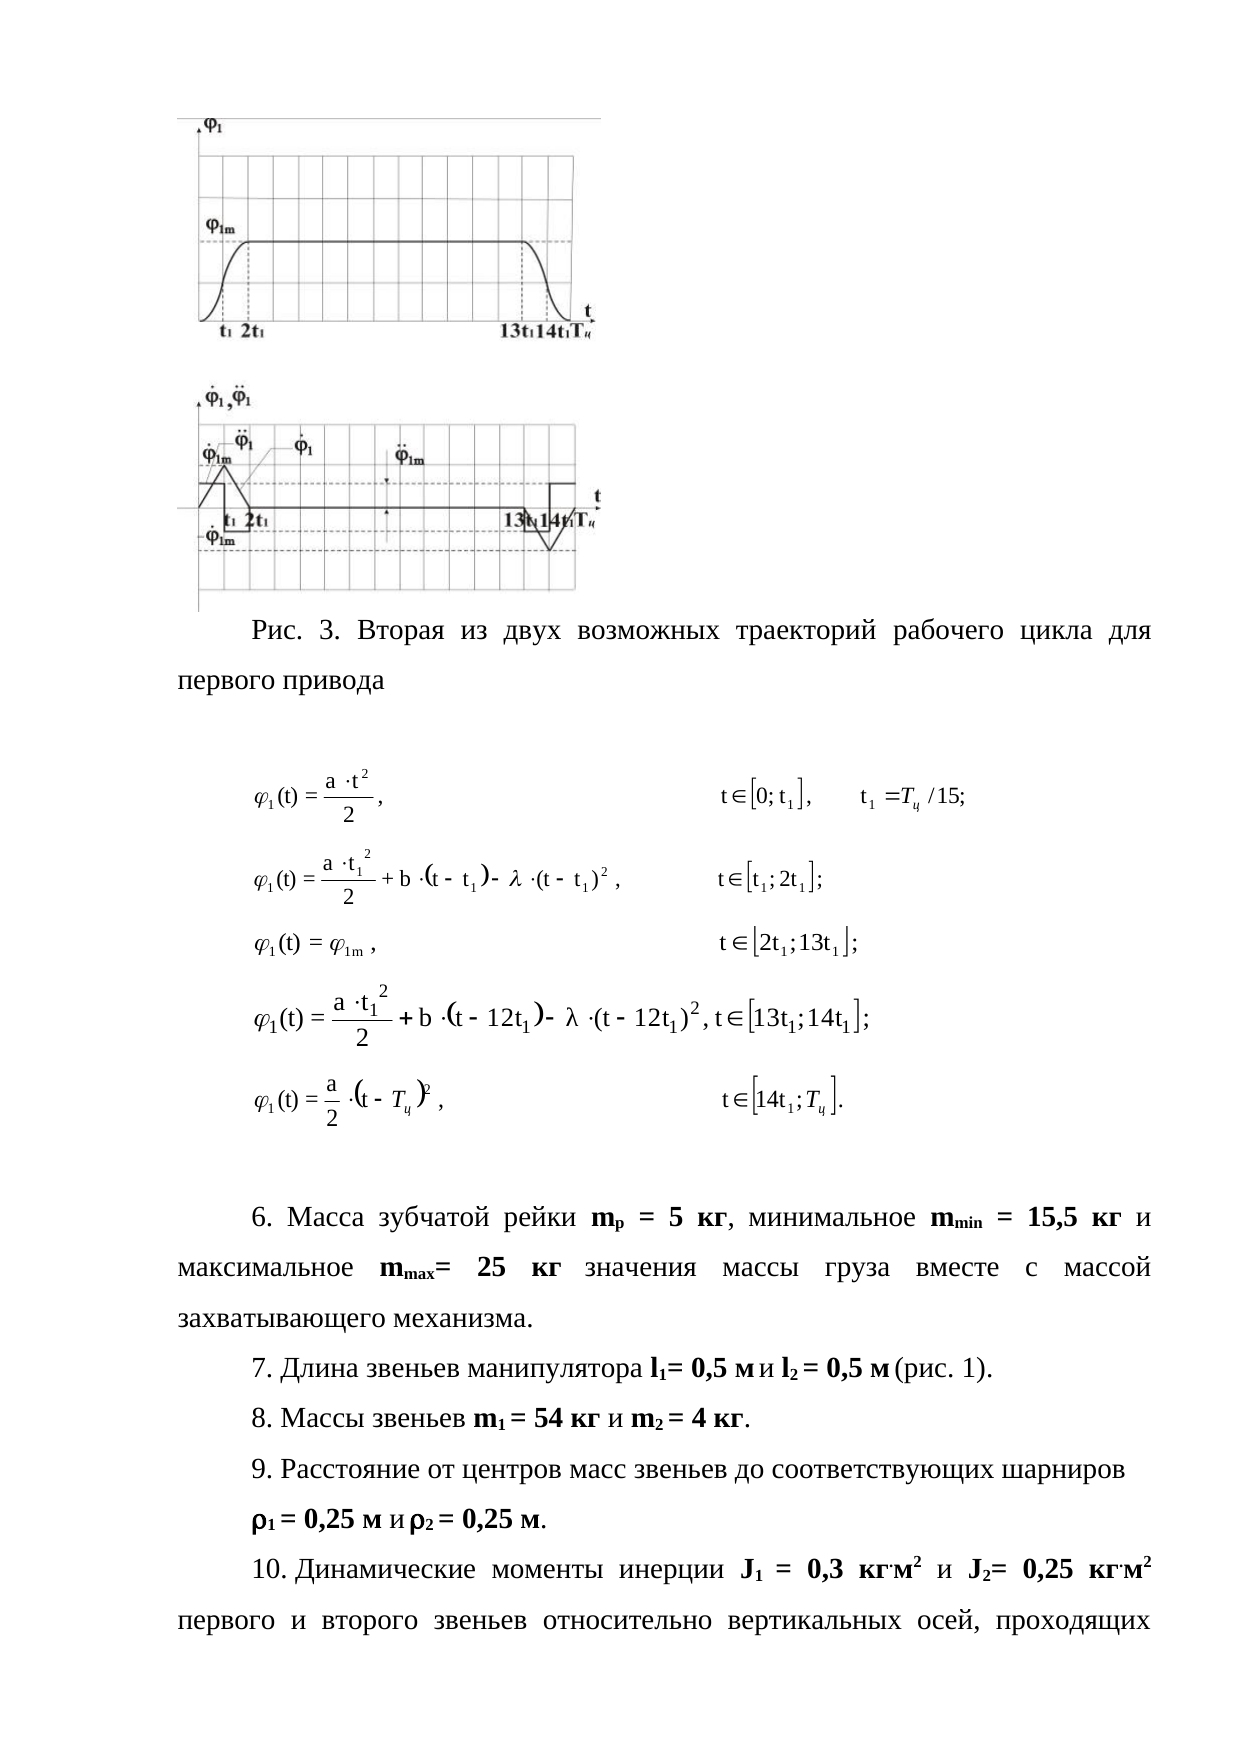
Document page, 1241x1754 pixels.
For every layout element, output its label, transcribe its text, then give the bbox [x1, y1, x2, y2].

text 9. Расстояние от центров масс звеньев до соответствующих шарниров [177, 1451, 1152, 1484]
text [177, 1551, 1152, 1635]
text 8. Массы звеньев m1 = и m2 = . [177, 1400, 1152, 1434]
text 7. Длина звеньев манипулятора l1= 0,5 м и l2 = 0,5 м (рис. 1). [177, 1350, 1152, 1384]
text Рис. 3. Вторая из двух возможных траекторий рабочего цикла для первого привода [177, 612, 1152, 696]
text 1 = и 2 = . [177, 1501, 1152, 1535]
picture [177, 118, 601, 612]
text 6. Масса зубчатой рейки mp = , минимальное mmin = и максимальное mmax= значения массы груза вместе с массой захватывающего механизма. [177, 1199, 1152, 1333]
